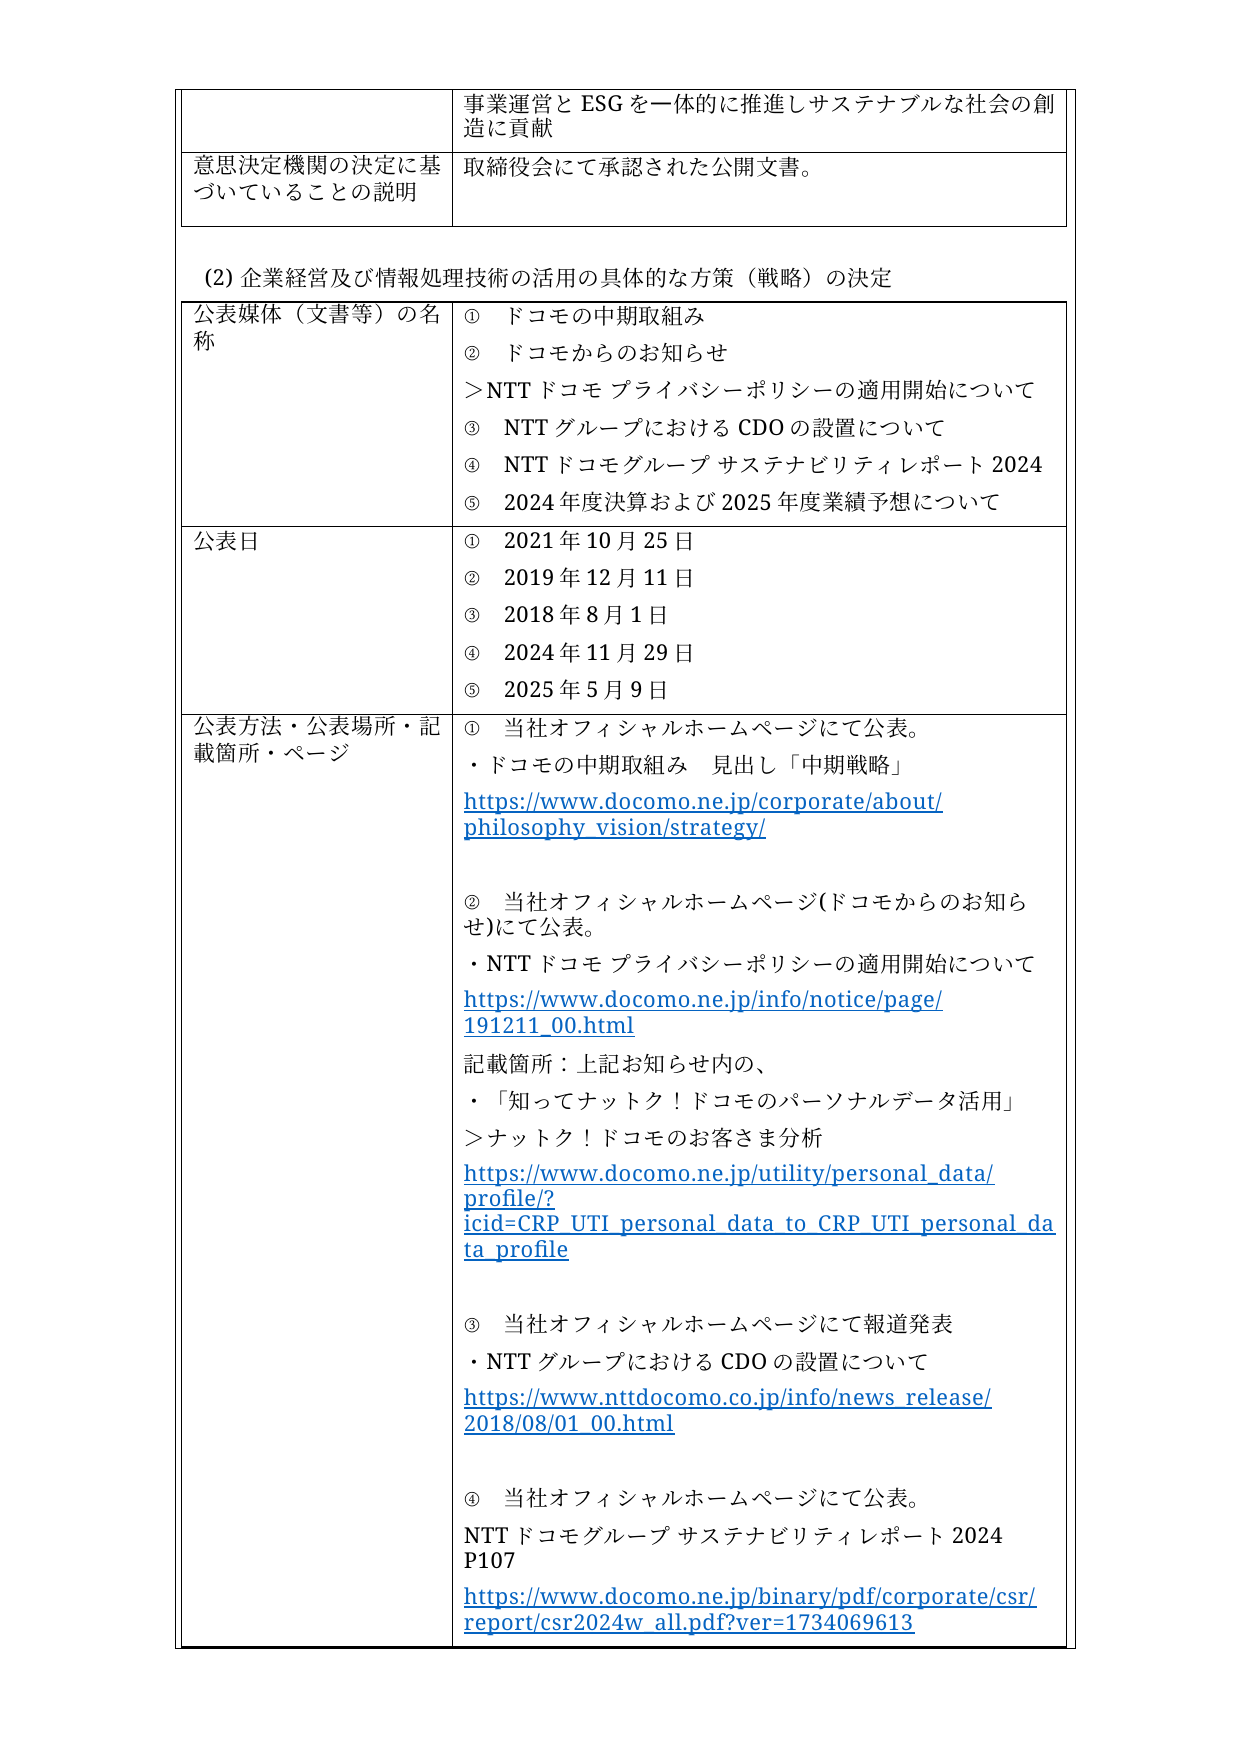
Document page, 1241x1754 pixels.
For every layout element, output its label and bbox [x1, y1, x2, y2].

table_cell [176, 90, 1075, 1647]
